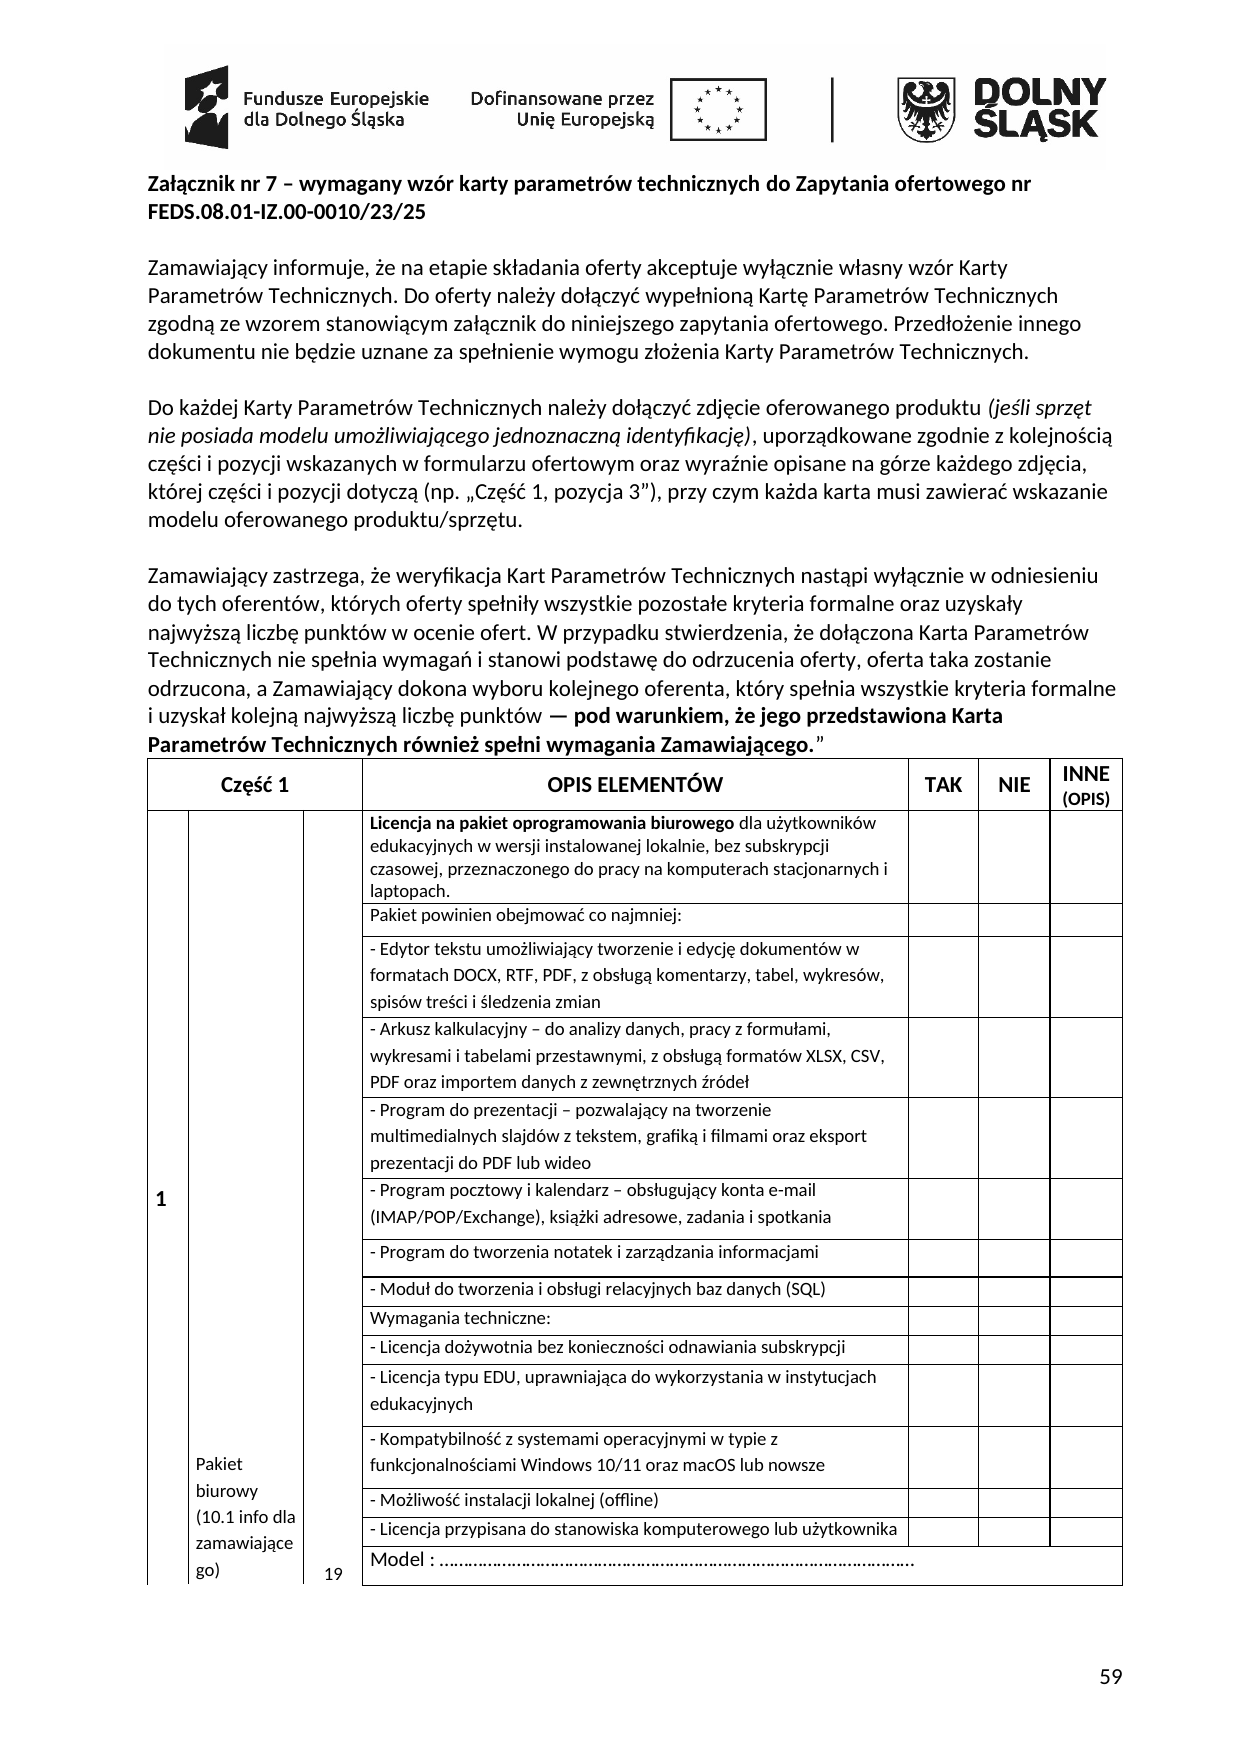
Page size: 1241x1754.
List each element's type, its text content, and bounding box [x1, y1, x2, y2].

table_cell [909, 811, 978, 902]
text Załącznik nr 7 – wymagany wzór karty parametrów technicznych do Zapytania ofertowego nr FEDS.08.01-IZ.00-0010/23/25 [148, 169, 1122, 225]
table_cell [979, 1098, 1049, 1178]
table_cell - Licencja dożywotnia bez konieczności odnawiania subskrypcji [363, 1336, 908, 1364]
table_cell Licencja na pakiet oprogramowania biurowego dla użytkowników edukacyjnych w wersji instalowanej lokalnie, bez subskrypcji czasowej, przeznaczonego do pracy na komputerach stacjonarnych i laptopach. [363, 811, 908, 902]
table_header INNE (OPIS) [1051, 759, 1122, 810]
table_cell [909, 1427, 978, 1487]
table_cell - Moduł do tworzenia i obsługi relacyjnych baz danych (SQL) [363, 1278, 908, 1306]
table_cell [979, 1427, 1049, 1487]
table_cell [1051, 1098, 1122, 1178]
table_cell [1051, 1240, 1122, 1276]
table_cell - Licencja typu EDU, uprawniająca do wykorzystania w instytucjach edukacyjnych [363, 1365, 908, 1426]
table_cell 19 [304, 811, 362, 1584]
text Zamawiający zastrzega, że weryfikacja Kart Parametrów Technicznych nastąpi wyłącznie w odniesieniu do tych oferentów, których oferty spełniły wszystkie pozostałe kryteria formalne oraz uzyskały najwyższą liczbę punktów w ocenie ofert. W przypadku stwierdzenia, że dołączona Karta Parametrów Technicznych nie spełnia wymagań i stanowi podstawę do odrzucenia oferty, oferta taka zostanie odrzucona, a Zamawiający dokona wyboru kolejnego oferenta, który spełnia wszystkie kryteria formalne i uzyskał kolejną najwyższą liczbę punktów — pod warunkiem, że jego przedstawiona Karta Parametrów Technicznych również spełni wymagania Zamawiającego.” [148, 562, 1122, 758]
table_cell [909, 1240, 978, 1276]
table_cell [909, 937, 978, 1017]
table_cell [1051, 1365, 1122, 1426]
table_cell - Możliwość instalacji lokalnej (offline) [363, 1489, 908, 1517]
text Do każdej Karty Parametrów Technicznych należy dołączyć zdjęcie oferowanego produktu (jeśli sprzęt nie posiada modelu umożliwiającego jednoznaczną identyfikację), uporządkowane zgodnie z kolejnością części i pozycji wskazanych w formularzu ofertowym oraz wyraźnie opisane na górze każdego zdjęcia, której części i pozycji dotyczą (np. „Część 1, pozycja 3”), przy czym każda karta musi zawierać wskazanie modelu oferowanego produktu/sprzętu. [148, 393, 1122, 533]
table_cell [979, 1336, 1049, 1364]
table_cell [1051, 1518, 1122, 1546]
table_header Część 1 [148, 759, 362, 810]
table_cell [1051, 904, 1122, 936]
table_cell [979, 1489, 1049, 1517]
table_cell [909, 1179, 978, 1239]
table_cell [979, 904, 1049, 936]
table_cell [909, 1098, 978, 1178]
table_cell - Program pocztowy i kalendarz – obsługujący konta e-mail (IMAP/POP/Exchange), książki adresowe, zadania i spotkania [363, 1179, 908, 1239]
picture [163, 44, 1107, 170]
table_cell [1051, 937, 1122, 1017]
table_cell - Edytor tekstu umożliwiający tworzenie i edycję dokumentów w formatach DOCX, RTF, PDF, z obsługą komentarzy, tabel, wykresów, spisów treści i śledzenia zmian [363, 937, 908, 1017]
table_cell [1051, 1179, 1122, 1239]
table_cell [909, 1365, 978, 1426]
table_cell [979, 1518, 1049, 1546]
table_cell [1051, 811, 1122, 902]
table_cell Pakiet powinien obejmować co najmniej: [363, 904, 908, 936]
table_cell [1051, 1307, 1122, 1334]
table_cell - Program do tworzenia notatek i zarządzania informacjami [363, 1240, 908, 1276]
table_cell - Kompatybilność z systemami operacyjnymi w typie z funkcjonalnościami Windows 10/11 oraz macOS lub nowsze [363, 1427, 908, 1487]
table_cell [1051, 1278, 1122, 1306]
table_cell [979, 811, 1049, 902]
table_cell [979, 1365, 1049, 1426]
table_cell Model : ……………………………………………………………………………………… [363, 1547, 1122, 1584]
table_cell [909, 904, 978, 936]
table_cell [1051, 1427, 1122, 1487]
table_cell [979, 937, 1049, 1017]
table_cell [909, 1018, 978, 1097]
table_cell - Arkusz kalkulacyjny – do analizy danych, pracy z formułami, wykresami i tabelami przestawnymi, z obsługą formatów XLSX, CSV, PDF oraz importem danych z zewnętrznych źródeł [363, 1018, 908, 1097]
table_cell Wymagania techniczne: [363, 1307, 908, 1334]
table_cell - Licencja przypisana do stanowiska komputerowego lub użytkownika [363, 1518, 908, 1546]
table_cell [979, 1240, 1049, 1276]
table_cell [979, 1278, 1049, 1306]
table_header TAK [909, 759, 978, 810]
table_cell [909, 1278, 978, 1306]
text Zamawiający informuje, że na etapie składania oferty akceptuje wyłącznie własny wzór Karty Parametrów Technicznych. Do oferty należy dołączyć wypełnioną Kartę Parametrów Technicznych zgodną ze wzorem stanowiącym załącznik do niniejszego zapytania ofertowego. Przedłożenie innego dokumentu nie będzie uznane za spełnienie wymogu złożenia Karty Parametrów Technicznych. [148, 253, 1122, 365]
table_header NIE [979, 759, 1049, 810]
table_cell [979, 1307, 1049, 1334]
table_cell [1051, 1018, 1122, 1097]
table_cell Pakiet biurowy (10.1 info dla zamawiającego) [189, 811, 303, 1584]
table_cell [979, 1018, 1049, 1097]
table_cell [1051, 1336, 1122, 1364]
table_cell [979, 1179, 1049, 1239]
table_cell [909, 1307, 978, 1334]
table_cell [909, 1489, 978, 1517]
table_cell 1 [148, 811, 188, 1584]
table_cell - Program do prezentacji – pozwalający na tworzenie multimedialnych slajdów z tekstem, grafiką i filmami oraz eksport prezentacji do PDF lub wideo [363, 1098, 908, 1178]
table_header OPIS ELEMENTÓW [363, 759, 908, 810]
table_cell [1051, 1489, 1122, 1517]
table_cell [909, 1518, 978, 1546]
table_cell [909, 1336, 978, 1364]
